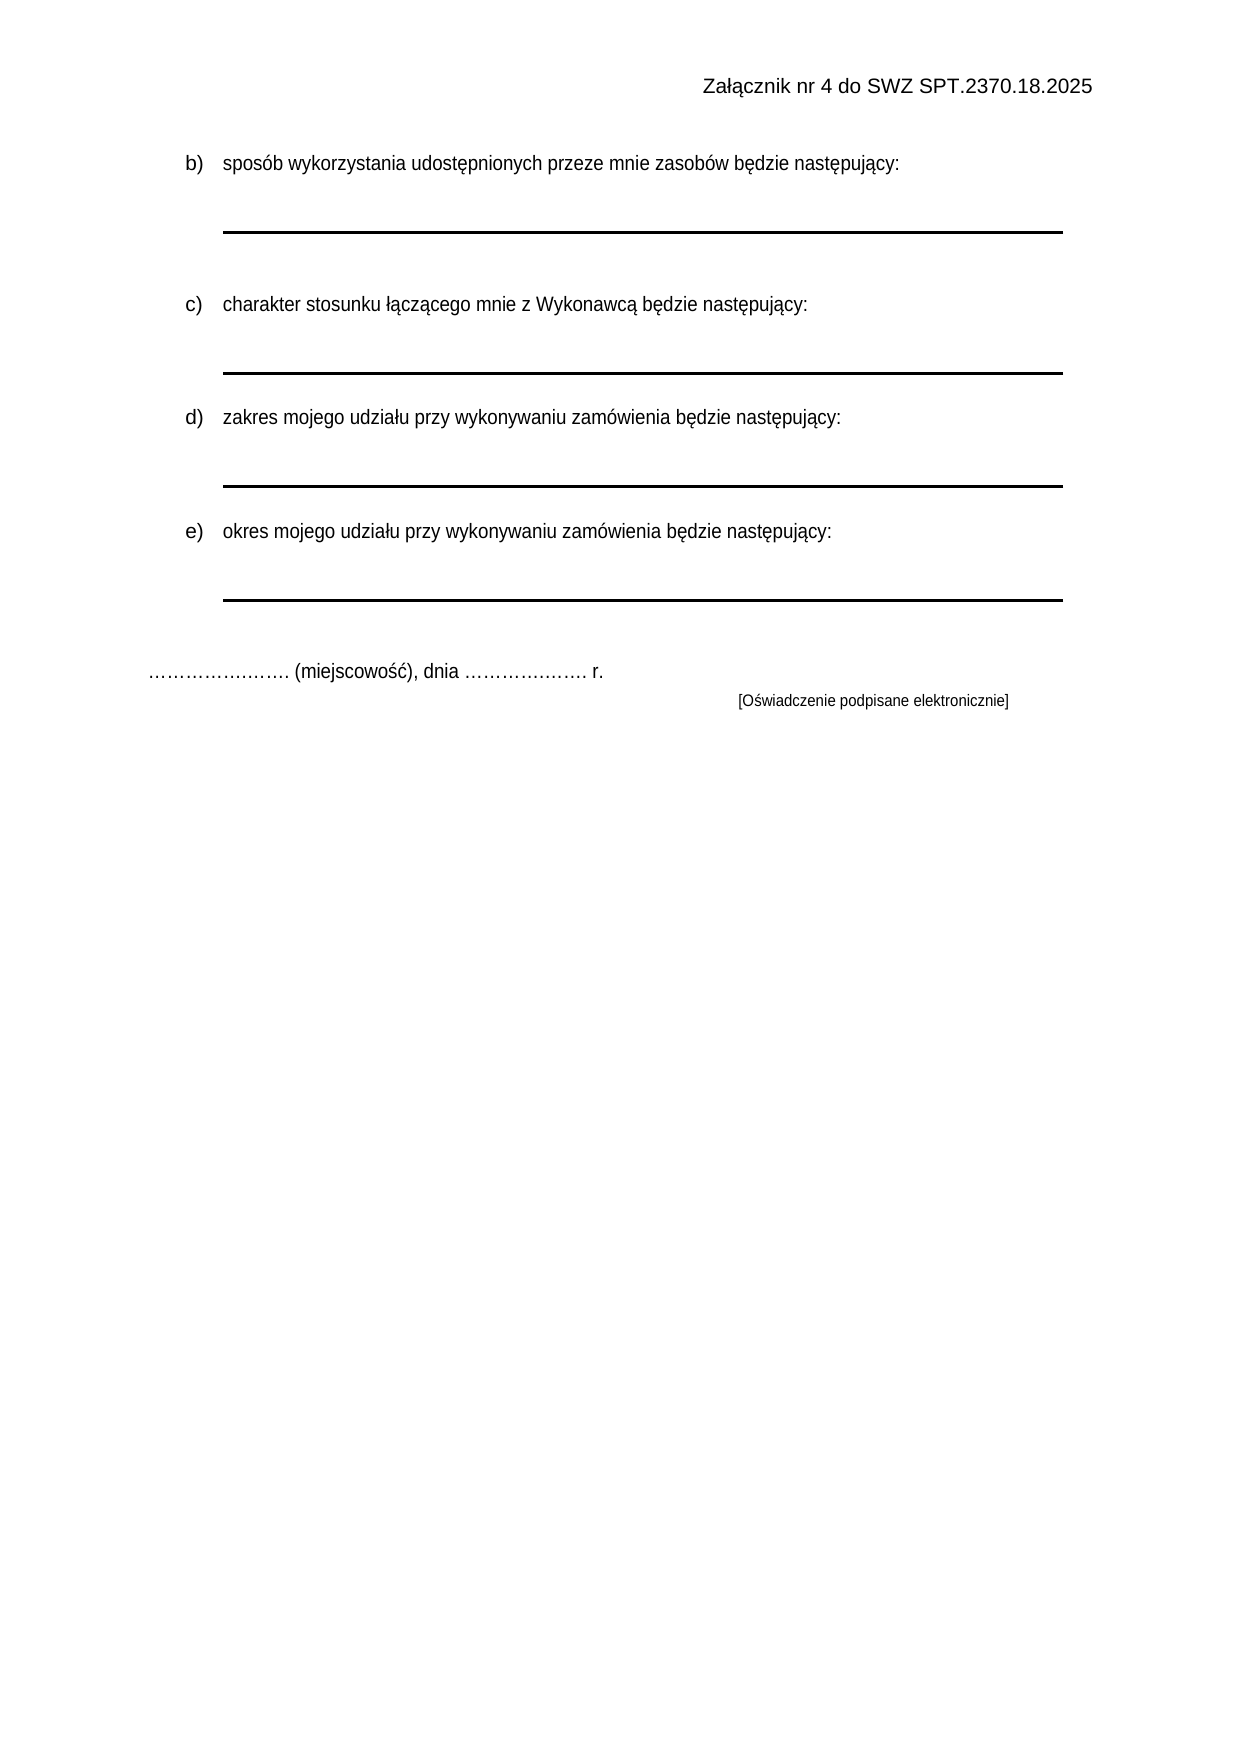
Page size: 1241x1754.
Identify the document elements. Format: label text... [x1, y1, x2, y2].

list charakter stosunku łączącego mnie z Wykonawcą będzie następujący: [185, 288, 1063, 315]
list sposób wykorzystania udostępnionych przeze mnie zasobów będzie następujący: [185, 148, 1063, 175]
list okres mojego udziału przy wykonywaniu zamówienia będzie następujący: [185, 515, 1063, 542]
text …………….……. (miejscowość), dnia ………….……. r. [148, 656, 1093, 683]
text [Oświadczenie podpisane elektronicznie] [738, 683, 1093, 710]
list zakres mojego udziału przy wykonywaniu zamówienia będzie następujący: [185, 402, 1063, 429]
